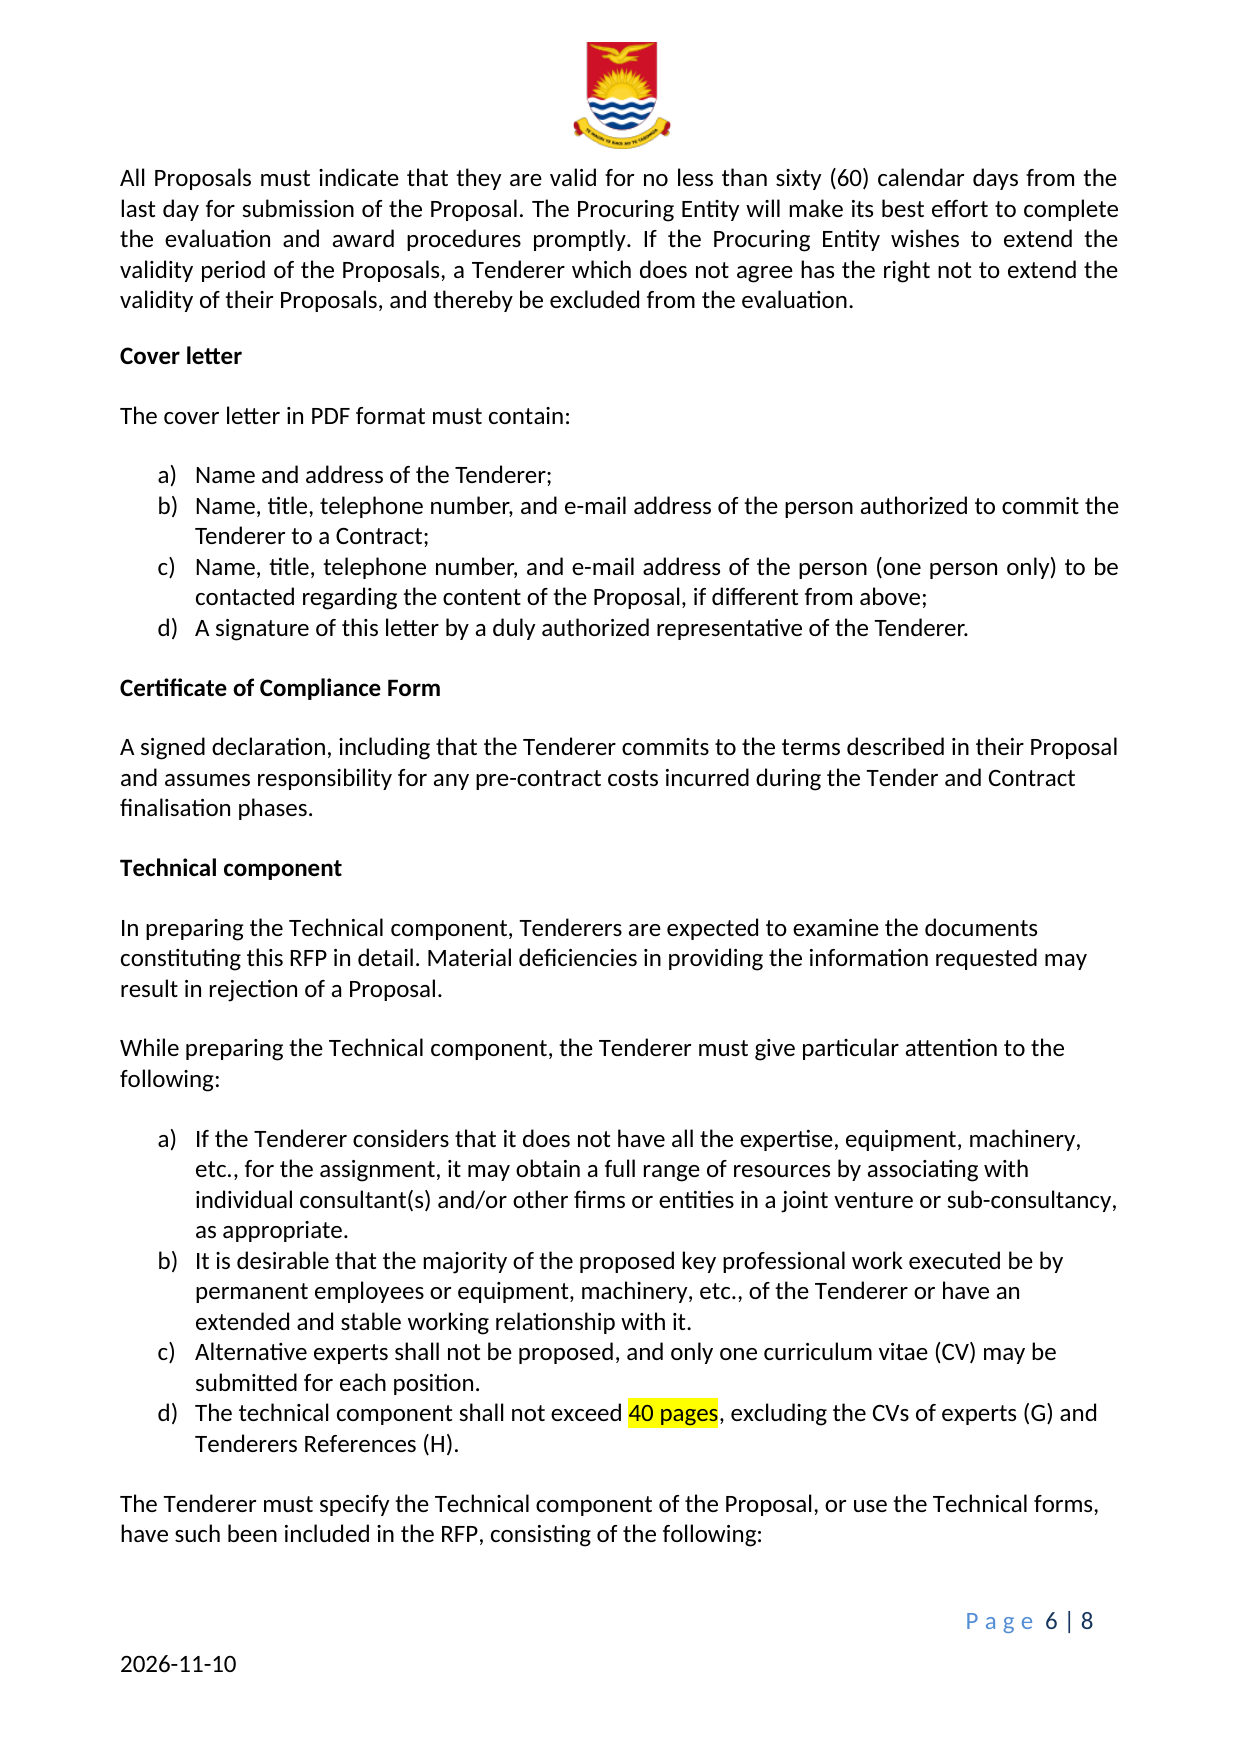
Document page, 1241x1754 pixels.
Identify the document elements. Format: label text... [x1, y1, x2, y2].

list A signature of this letter by a duly authorized representative of the Tenderer. [157, 612, 1120, 643]
list Name and address of the Tenderer; [157, 459, 1120, 490]
text A signed declaration, including that the Tenderer commits to the terms described in their Proposal and assumes responsibility for any pre-contract costs incurred during the Tender and Contract finalisation phases. [120, 731, 1120, 823]
list It is desirable that the majority of the proposed key professional work executed be by permanent employees or equipment, machinery, etc., of the Tenderer or have an extended and stable working relationship with it. [157, 1245, 1120, 1336]
picture [573, 42, 671, 149]
text The cover letter in PDF format must contain: [120, 400, 1120, 430]
subtitle Cover letter [120, 340, 1120, 371]
text All Proposals must indicate that they are valid for no less than sixty (60) calendar days from the last day for submission of the Proposal. The Procuring Entity will make its best effort to complete the evaluation and award procedures promptly. If the Procuring Entity wishes to extend the validity period of the Proposals, a Tenderer which does not agree has the right not to extend the validity of their Proposals, and thereby be excluded from the evaluation. [120, 162, 1120, 315]
list Name, title, telephone number, and e-mail address of the person authorized to commit the Tenderer to a Contract; [157, 490, 1120, 551]
text While preparing the Technical component, the Tenderer must give particular attention to the following: [120, 1033, 1120, 1094]
text In preparing the Technical component, Tenderers are expected to examine the documents constituting this RFP in detail. Material deficiencies in providing the information requested may result in rejection of a Proposal. [120, 912, 1120, 1003]
list Name, title, telephone number, and e-mail address of the person (one person only) to be contacted regarding the content of the Proposal, if different from above; [157, 551, 1120, 612]
subtitle Certificate of Compliance Form [120, 672, 1120, 702]
subtitle Technical component [120, 852, 1120, 883]
text The Tenderer must specify the Technical component of the Proposal, or use the Technical forms, have such been included in the RFP, consisting of the following: [120, 1488, 1120, 1549]
list Alternative experts shall not be proposed, and only one curriculum vitae (CV) may be submitted for each position. [157, 1336, 1120, 1397]
list If the Tenderer considers that it does not have all the expertise, equipment, machinery, etc., for the assignment, it may obtain a full range of resources by associating with individual consultant(s) and/or other firms or entities in a joint venture or sub-consultancy, as appropriate. [157, 1123, 1120, 1245]
list The technical component shall not exceed 40 pages, excluding the CVs of experts (G) and Tenderers References (H). [157, 1397, 1120, 1458]
